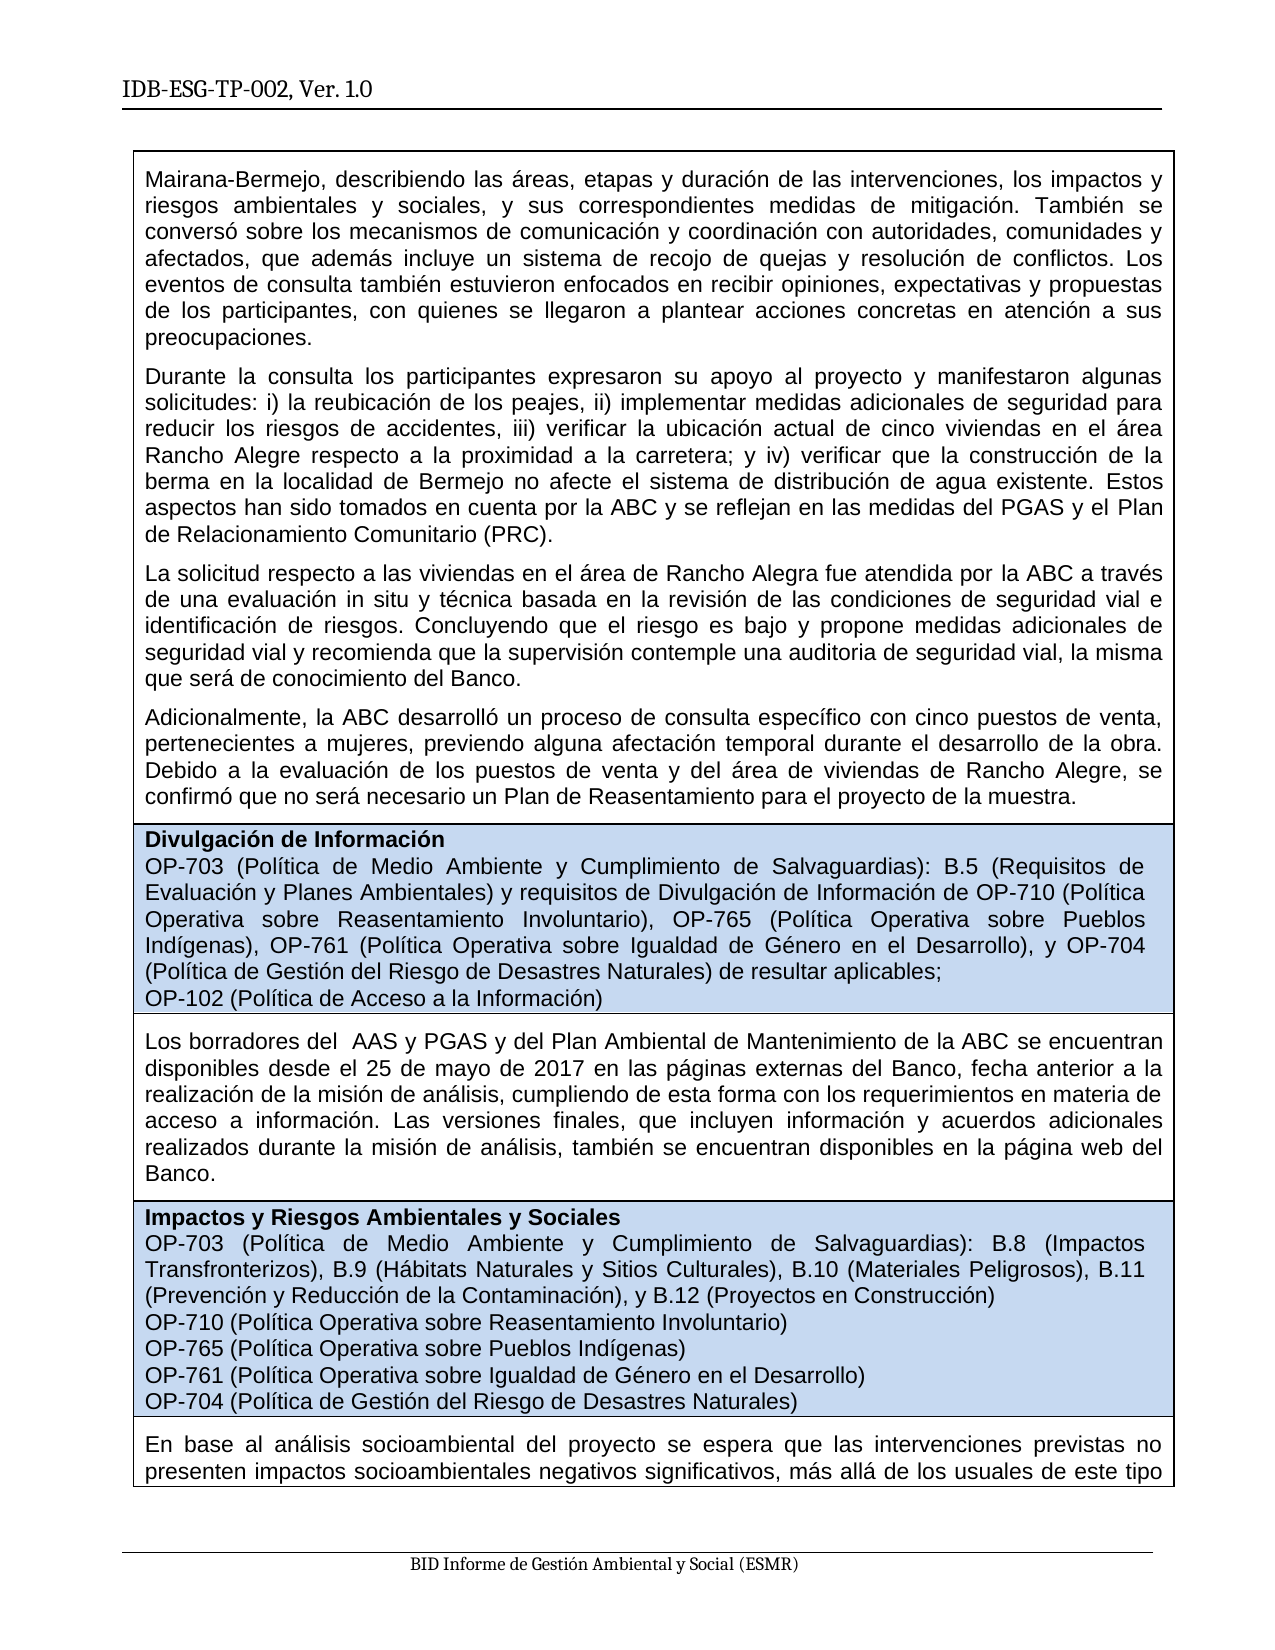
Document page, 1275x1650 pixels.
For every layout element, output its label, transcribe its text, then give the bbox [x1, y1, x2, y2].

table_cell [134, 152, 1173, 823]
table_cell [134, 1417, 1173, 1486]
table_cell Los borradores del AAS y PGAS y del Plan Ambiental de Mantenimiento de la ABC se encuentran disponibles desde el 25 de mayo de 2017 en las páginas externas del Banco, fecha anterior a la realización de la misión de análisis, cumpliendo de esta forma con los requerimientos en materia de acceso a información. Las versiones finales, que incluyen información y acuerdos adicionales realizados durante la misión de análisis, también se encuentran disponibles en la página web del Banco. [134, 1014, 1173, 1200]
table_cell Divulgación de Información OP-703 (Política de Medio Ambiente y Cumplimiento de Salvaguardias): B.5 (Requisitos de Evaluación y Planes Ambientales) y requisitos de Divulgación de Información de OP-710 (Política Operativa sobre Reasentamiento Involuntario), OP-765 (Política Operativa sobre Pueblos Indígenas), OP-761 (Política Operativa sobre Igualdad de Género en el Desarrollo), y OP-704 (Política de Gestión del Riesgo de Desastres Naturales) de resultar aplicables; OP-102 (Política de Acceso a la Información) [134, 825, 1173, 1012]
table_cell Impactos y Riesgos Ambientales y Sociales OP-703 (Política de Medio Ambiente y Cumplimiento de Salvaguardias): B.8 (Impactos Transfronterizos), B.9 (Hábitats Naturales y Sitios Culturales), B.10 (Materiales Peligrosos), B.11 (Prevención y Reducción de la Contaminación), y B.12 (Proyectos en Construcción) OP-710 (Política Operativa sobre Reasentamiento Involuntario) OP-765 (Política Operativa sobre Pueblos Indígenas) OP-761 (Política Operativa sobre Igualdad de Género en el Desarrollo) OP-704 (Política de Gestión del Riesgo de Desastres Naturales) [134, 1202, 1173, 1416]
